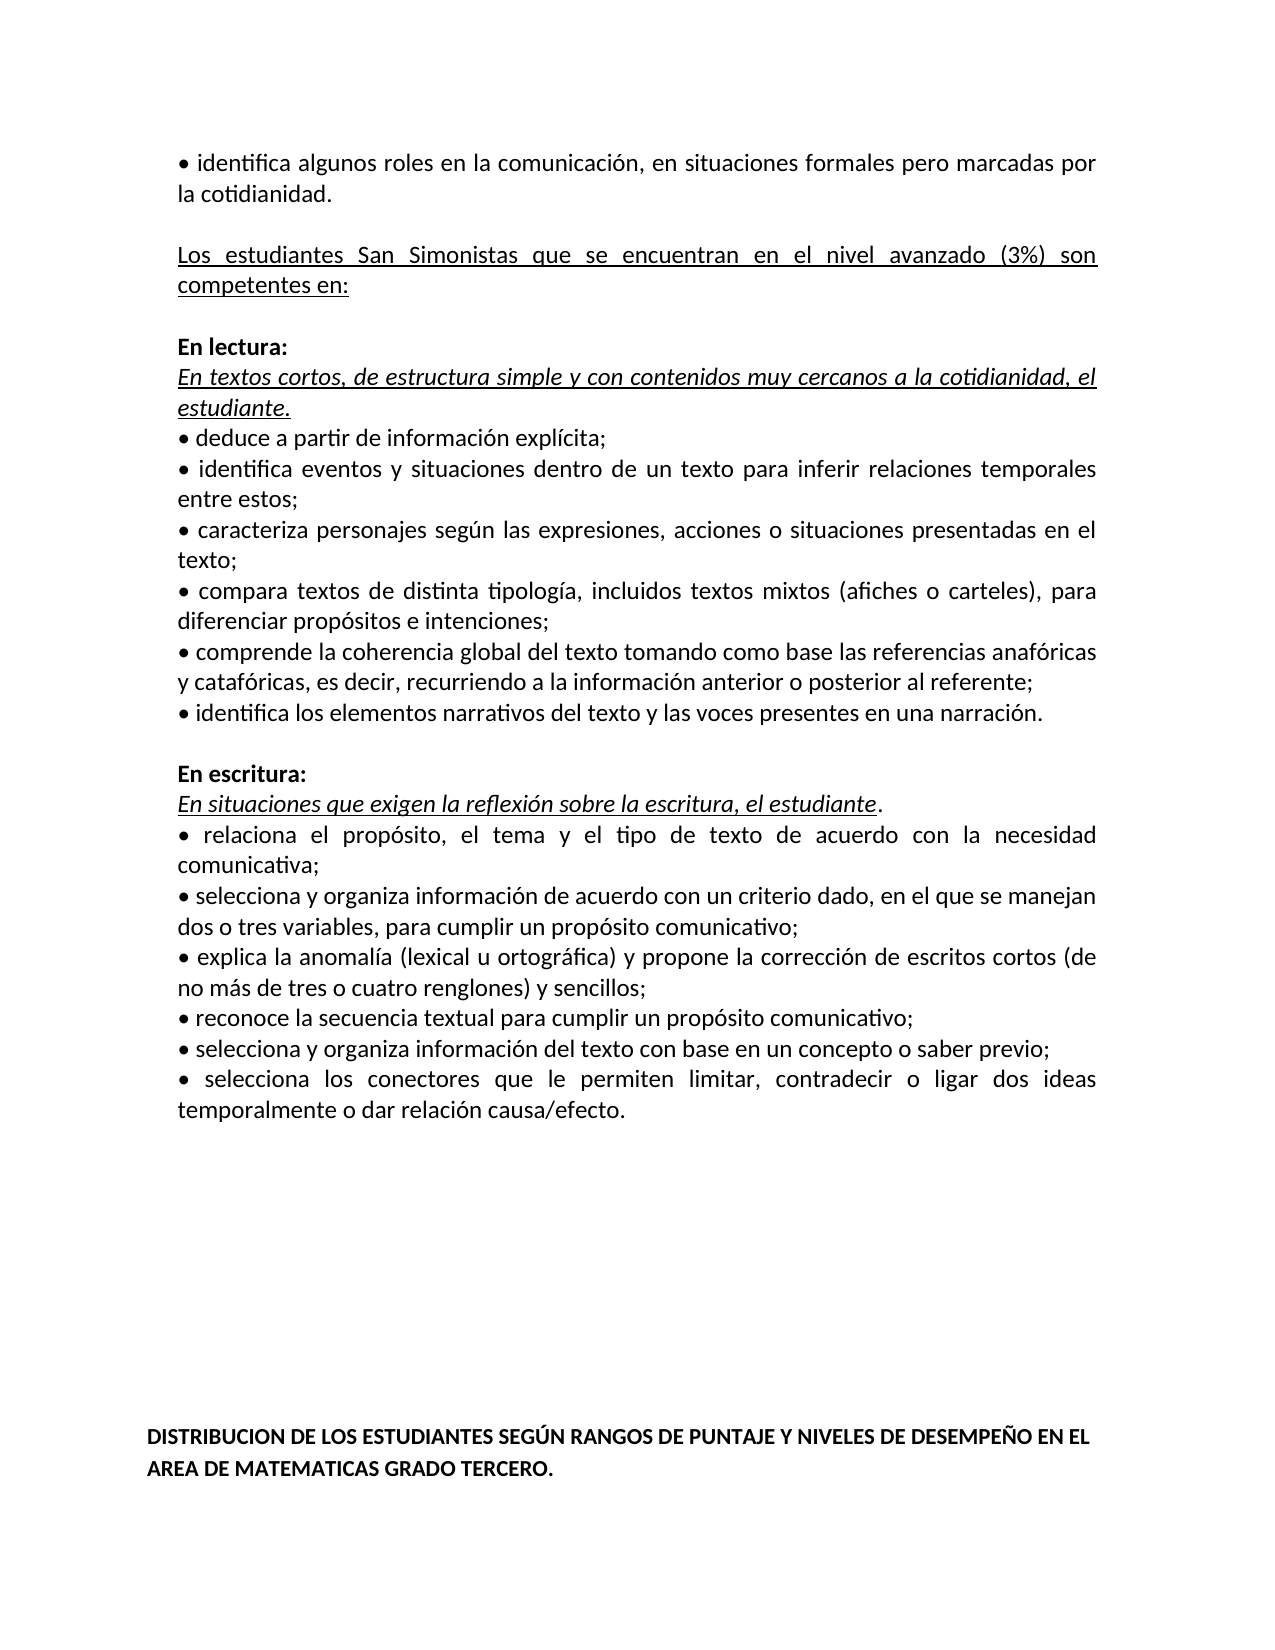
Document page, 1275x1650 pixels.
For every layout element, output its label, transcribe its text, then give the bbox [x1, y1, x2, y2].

text • compara textos de distinta tipología, incluidos textos mixtos (afiches o carteles), para diferenciar propósitos e intenciones; [177, 575, 1098, 636]
text • caracteriza personajes según las expresiones, acciones o situaciones presentadas en el texto; [177, 514, 1098, 575]
text En escritura: [177, 758, 1098, 788]
text • selecciona y organiza información del texto con base en un concepto o saber previo; [177, 1033, 1098, 1063]
text Los estudiantes San Simonistas que se encuentran en el nivel avanzado (3%) son competentes en: [177, 239, 1098, 265]
text • relaciona el propósito, el tema y el tipo de texto de acuerdo con la necesidad comunicativa; [177, 819, 1098, 880]
text • deduce a partir de información explícita; [177, 422, 1098, 453]
text • identifica los elementos narrativos del texto y las voces presentes en una narración. [177, 697, 1098, 727]
text • comprende la coherencia global del texto tomando como base las referencias anafóricas y catafóricas, es decir, recurriendo a la información anterior o posterior al referente; [177, 636, 1098, 697]
text • reconoce la secuencia textual para cumplir un propósito comunicativo; [177, 1002, 1098, 1033]
text • selecciona y organiza información de acuerdo con un criterio dado, en el que se manejan dos o tres variables, para cumplir un propósito comunicativo; [177, 880, 1098, 941]
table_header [145, 1421, 1130, 1502]
text En situaciones que exigen la reflexión sobre la escritura, el estudiante. [177, 788, 1098, 819]
text En lectura: [177, 331, 1098, 361]
text • selecciona los conectores que le permiten limitar, contradecir o ligar dos ideas temporalmente o dar relación causa/efecto. [177, 1063, 1098, 1124]
text En textos cortos, de estructura simple y con contenidos muy cercanos a la cotidianidad, el estudiante. [177, 361, 1098, 422]
text • explica la anomalía (lexical u ortográfica) y propone la corrección de escritos cortos (de no más de tres o cuatro renglones) y sencillos; [177, 941, 1098, 1002]
text • identifica algunos roles en la comunicación, en situaciones formales pero marcadas por la cotidianidad. [177, 148, 1098, 209]
text • identifica eventos y situaciones dentro de un texto para inferir relaciones temporales entre estos; [177, 453, 1098, 514]
text Los estudiantes San Simonistas que se encuentran en el nivel avanzado (3%) son competentes en: [177, 266, 1098, 300]
